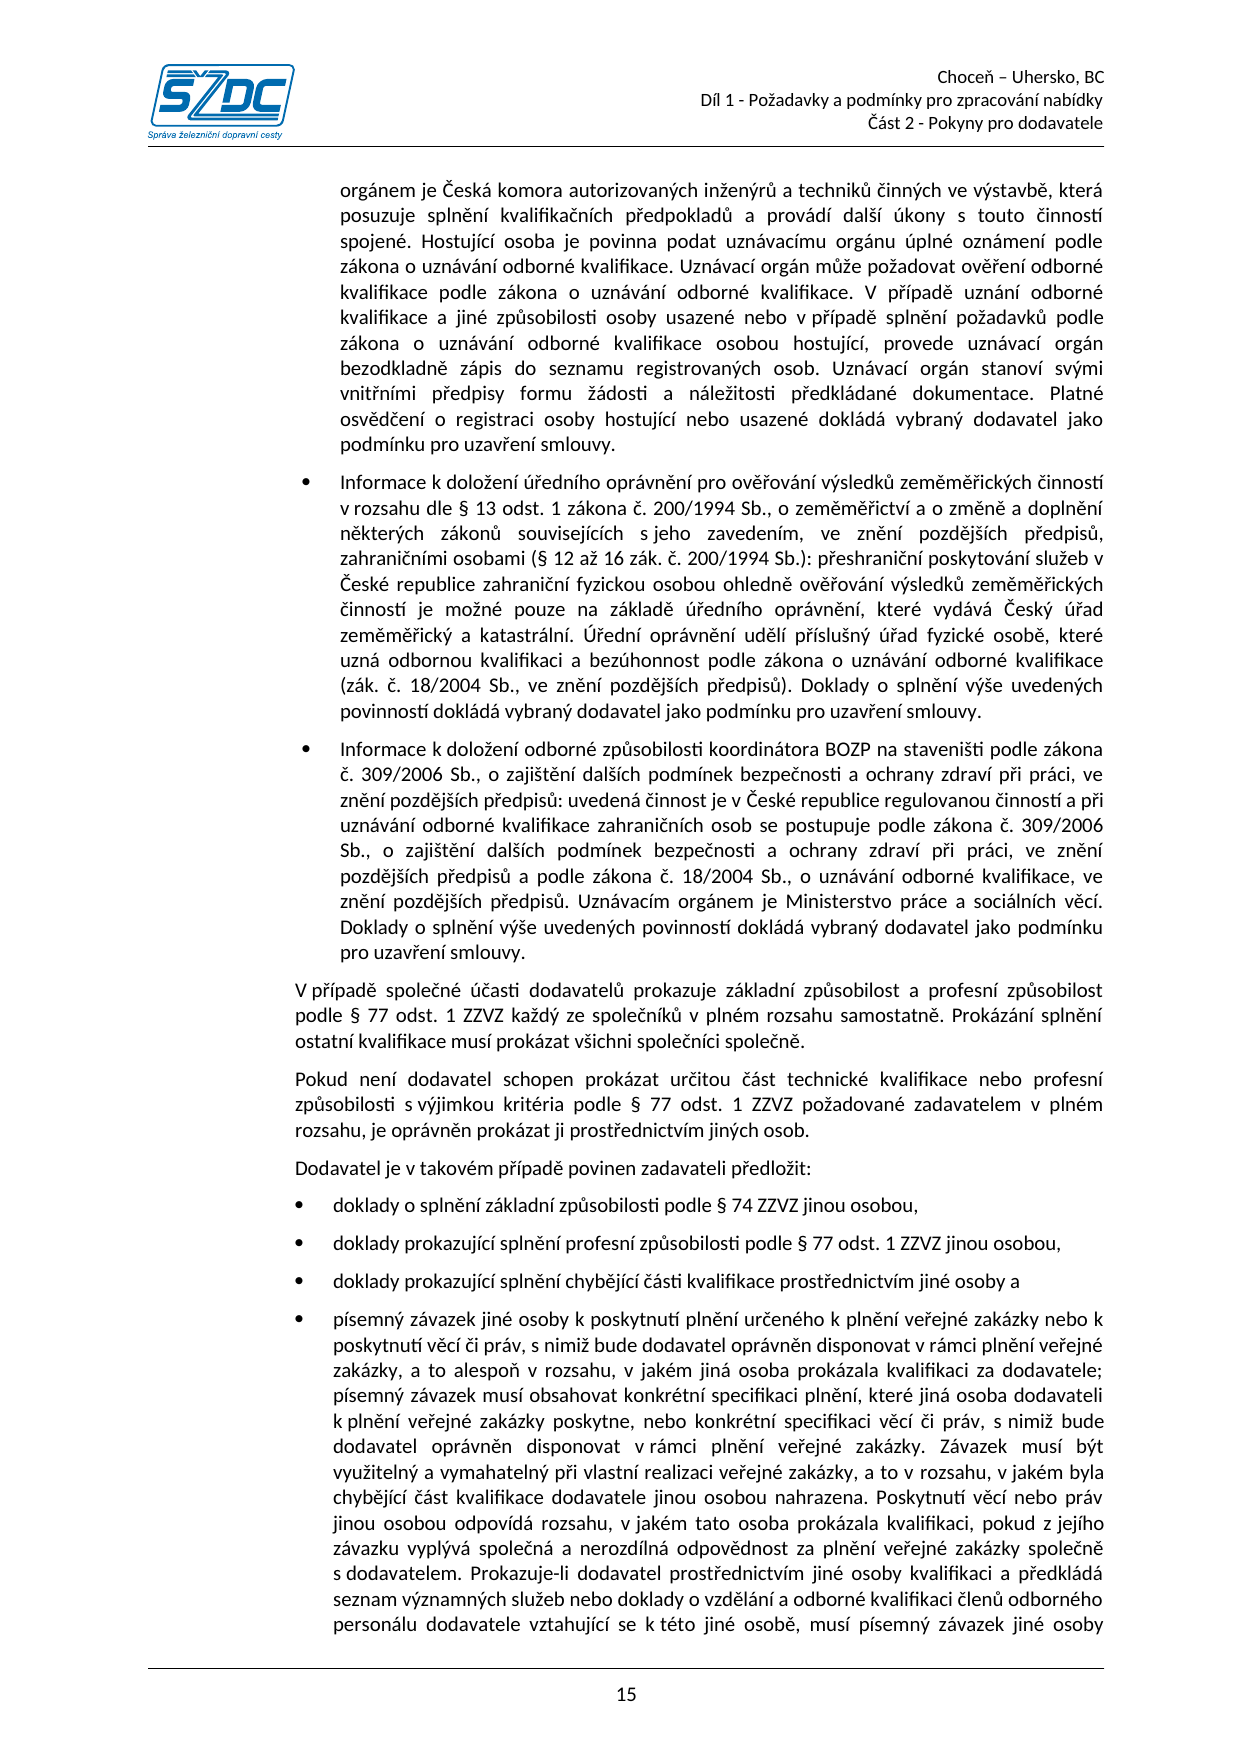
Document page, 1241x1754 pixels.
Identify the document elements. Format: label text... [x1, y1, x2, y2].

list doklady prokazující splnění profesní způsobilosti podle § 77 odst. 1 ZZVZ jinou osobou, [295, 1231, 1104, 1256]
list doklady prokazující splnění chybějící části kvalifikace prostřednictvím jiné osoby a [295, 1268, 1104, 1294]
list Informace k doložení odborné způsobilosti koordinátora BOZP na staveništi podle zákona č. 309/2006 Sb., o zajištění dalších podmínek bezpečnosti a ochrany zdraví při práci, ve znění pozdějších předpisů: uvedená činnost je v České republice regulovanou činností a při uznávání odborné kvalifikace zahraničních osob se postupuje podle zákona č. 309/2006 Sb., o zajištění dalších podmínek bezpečnosti a ochrany zdraví při práci, ve znění pozdějších předpisů a podle zákona č. 18/2004 Sb., o uznávání odborné kvalifikace, ve znění pozdějších předpisů. Uznávacím orgánem je Ministerstvo práce a sociálních věcí. Doklady o splnění výše uvedených povinností dokládá vybraný dodavatel jako podmínku pro uzavření smlouvy. [302, 736, 1104, 965]
list Informace k doložení úředního oprávnění pro ověřování výsledků zeměměřických činností v rozsahu dle § 13 odst. 1 zákona č. 200/1994 Sb., o zeměměřictví a o změně a doplnění některých zákonů souvisejících s jeho zavedením, ve znění pozdějších předpisů, zahraničními osobami (§ 12 až 16 zák. č. 200/1994 Sb.): přeshraniční poskytování služeb v České republice zahraniční fyzickou osobou ohledně ověřování výsledků zeměměřických činností je možné pouze na základě úředního oprávnění, které vydává Český úřad zeměměřický a katastrální. Úřední oprávnění udělí příslušný úřad fyzické osobě, které uzná odbornou kvalifikaci a bezúhonnost podle zákona o uznávání odborné kvalifikace (zák. č. 18/2004 Sb., ve znění pozdějších předpisů). Doklady o splnění výše uvedených povinností dokládá vybraný dodavatel jako podmínku pro uzavření smlouvy. [302, 469, 1104, 723]
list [295, 1306, 1104, 1637]
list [302, 177, 1104, 457]
text Dodavatel je v takovém případě povinen zadavateli předložit: [295, 1155, 1104, 1180]
text V případě společné účasti dodavatelů prokazuje základní způsobilost a profesní způsobilost podle § 77 odst. 1 ZZVZ každý ze společníků v plném rozsahu samostatně. Prokázání splnění ostatní kvalifikace musí prokázat všichni společníci společně. [295, 977, 1104, 1053]
text Pokud není dodavatel schopen prokázat určitou část technické kvalifikace nebo profesní způsobilosti s výjimkou kritéria podle § 77 odst. 1 ZZVZ požadované zadavatelem v plném rozsahu, je oprávněn prokázat ji prostřednictvím jiných osob. [295, 1066, 1104, 1142]
list doklady o splnění základní způsobilosti podle § 74 ZZVZ jinou osobou, [295, 1193, 1104, 1218]
